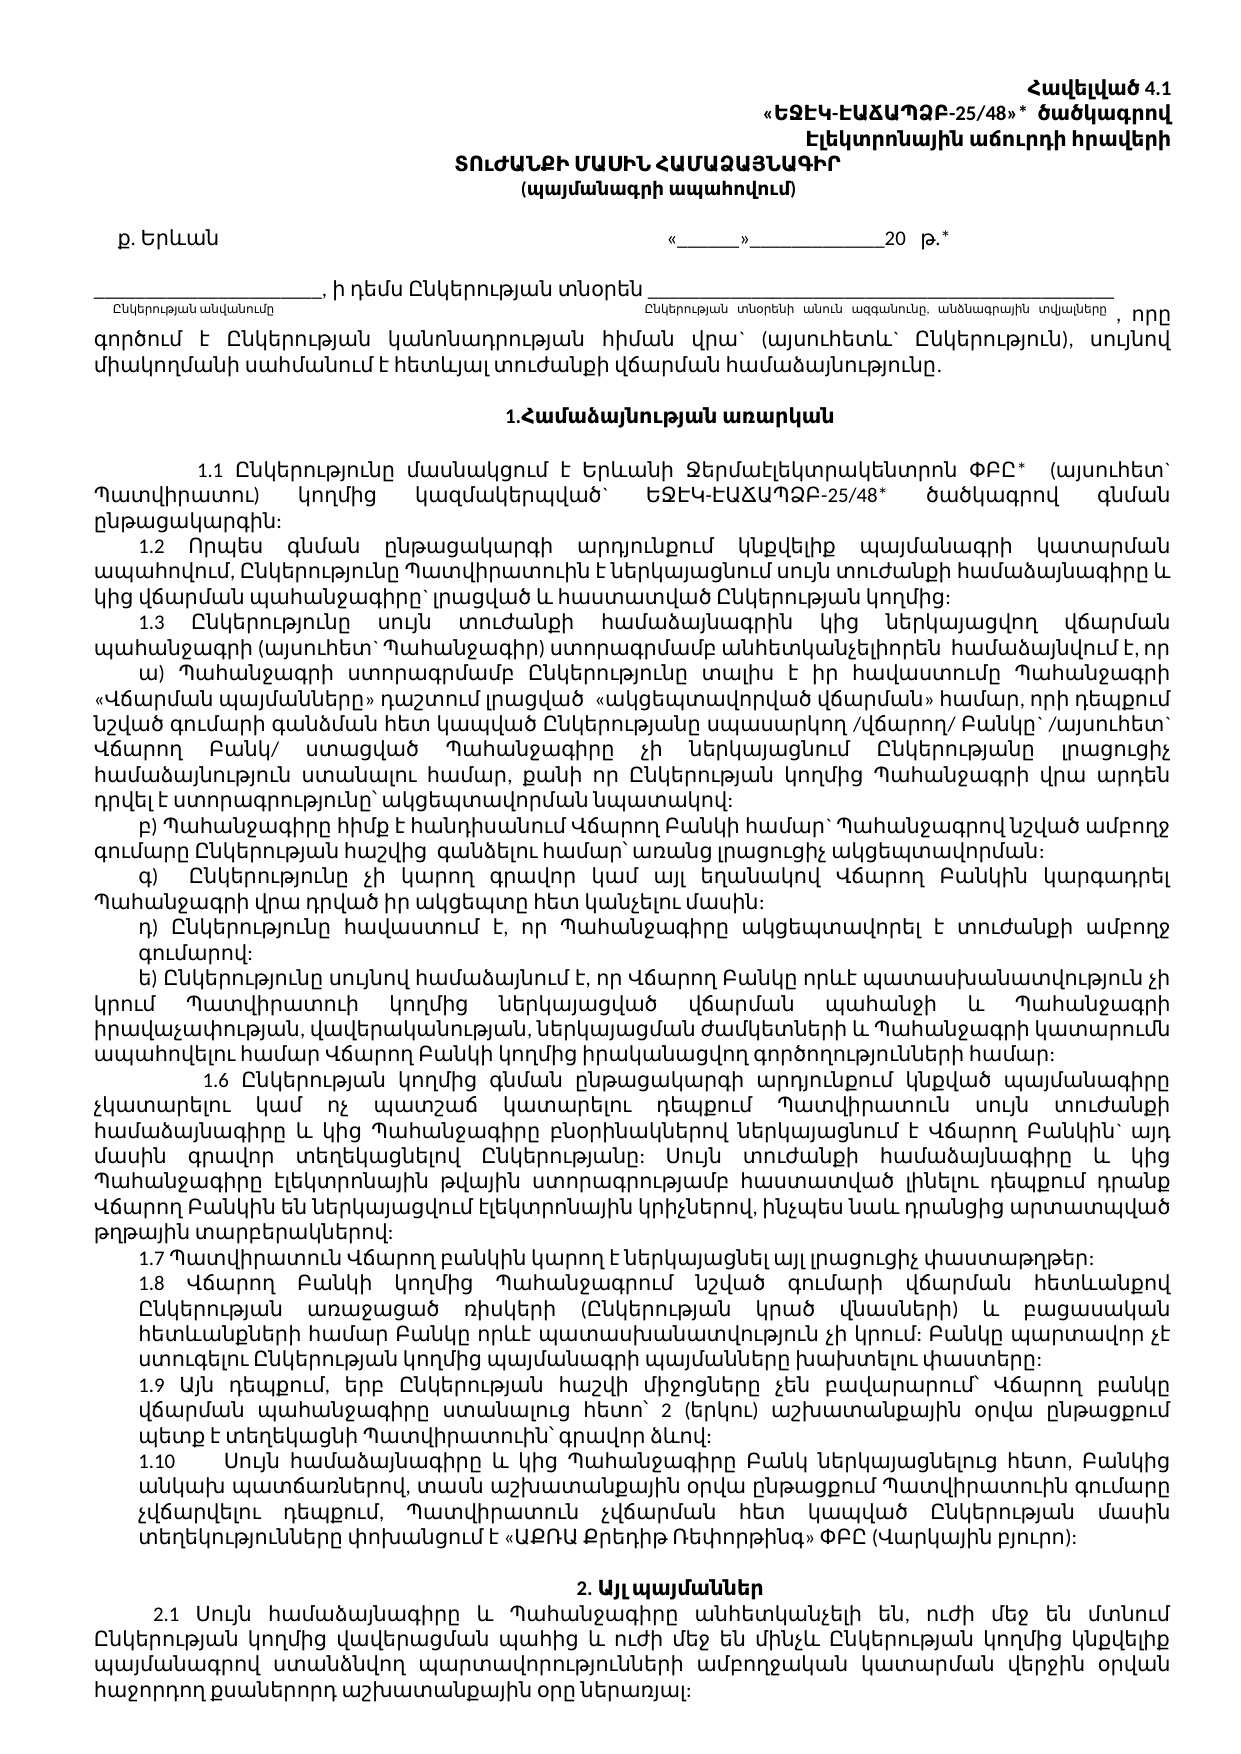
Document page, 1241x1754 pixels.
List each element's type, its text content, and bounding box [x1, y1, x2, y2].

text 1.Համաձայնության առարկան [169, 403, 1171, 428]
text դ) Ընկերությունը հավաստում է, որ Պահանջագիրը ակցեպտավորել է տուժանքի ամբողջ գումարով: [138, 914, 1171, 965]
text 1.3 Ընկերությունը սույն տուժանքի համաձայնագրին կից ներկայացվող վճարման պահանջագրի (այսուհետ` Պահանջագիր) ստորագրմամբ անհետկանչելիորեն համաձայնվում է, որ [94, 609, 1171, 660]
text 1.10 Սույն համաձայնագիրը և կից Պահանջագիրը Բանկ ներկայացնելուց հետո, Բանկից անկախ պատճառներով, տասն աշխատանքային օրվա ընթացքում Պատվիրատուին գումարը չվճարվելու դեպքում, Պատվիրատուն չվճարման հետ կապված Ընկերության մասին տեղեկությունները փոխանցում է «ԱՔՌԱ Քրեդիթ Ռեփորթինգ» ՓԲԸ (Վարկային բյուրո): [138, 1448, 1171, 1550]
text 1.6 Ընկերության կողմից գնման ընթացակարգի արդյունքում կնքված պայմանագիրը չկատարելու կամ ոչ պատշաճ կատարելու դեպքում Պատվիրատուն սույն տուժանքի համաձայնագիրը և կից Պահանջագիրը բնօրինակներով ներկայացնում է Վճարող Բանկին` այդ մասին գրավոր տեղեկացնելով Ընկերությանը: Սույն տուժանքի համաձայնագիրը և կից Պահանջագիրը էլեկտրոնային թվային ստորագրությամբ հաստատված լինելու դեպքում դրանք Վճարող Բանկին են ներկայացվում էլեկտրոնային կրիչներով, ինչպես նաև դրանցից արտատպված թղթային տարբերակներով: [94, 1067, 1171, 1245]
text 1.2 Որպես գնման ընթացակարգի արդյունքում կնքվելիք պայմանագրի կատարման ապահովում, Ընկերությունը Պատվիրատուին է ներկայացնում սույն տուժանքի համաձայնագիրը և կից վճարման պահանջագիրը` լրացված և հաստատված Ընկերության կողմից: [94, 533, 1171, 609]
text 2.1 Սույն համաձայնագիրը և Պահանջագիրը անհետկանչելի են, ուժի մեջ են մտնում Ընկերության կողմից վավերացման պահից և ուժի մեջ են մինչև Ընկերության կողմից կնքվելիք պայմանագրով ստանձնվող պարտավորությունների ամբողջական կատարման վերջին օրվան հաջորդող քսաներորդ աշխատանքային օրը ներառյալ: [94, 1601, 1171, 1702]
text Հավելված 4.1 [94, 75, 1171, 100]
text ______________________, ի դեմս Ընկերության տնօրեն _____________________________________________ [94, 276, 1171, 301]
text «ԵՋԷԿ-ԷԱՃԱՊՁԲ-25/48»* ծածկագրով [94, 100, 1171, 126]
text Ընկերության անվանումը Ընկերության տնօրենի անուն ազգանունը, անձնագրային տվյալները , որը գործում է Ընկերության կանոնադրության հիման վրա` (այսուհետև` Ընկերություն), սույնով միակողմանի սահմանում է հետևյալ տուժանքի վճարման համաձայնությունը. [94, 301, 1171, 377]
text 1.1 Ընկերությունը մասնակցում է Երևանի Ջերմաէլեկտրակենտրոն ՓԲԸ* (այսուհետ` Պատվիրատու) կողմից կազմակերպված` ԵՋԷԿ-ԷԱՃԱՊՁԲ-25/48* ծածկագրով գնման ընթացակարգին: [94, 457, 1171, 533]
text գ) Ընկերությունը չի կարող գրավոր կամ այլ եղանակով Վճարող Բանկին կարգադրել Պահանջագրի վրա դրված իր ակցեպտը հետ կանչելու մասին: [94, 864, 1171, 914]
text 1.8 Վճարող Բանկի կողմից Պահանջագրում նշված գումարի վճարման հետևանքով Ընկերության առաջացած ռիսկերի (Ընկերության կրած վնասների) և բացասական հետևանքների համար Բանկը որևէ պատասխանատվություն չի կրում: Բանկը պարտավոր չէ ստուգելու Ընկերության կողմից պայմանագրի պայմանները խախտելու փաստերը: [138, 1270, 1171, 1372]
text Էլեկտրոնային աճուրդի հրավերի [94, 126, 1171, 151]
text ՏՈւԺԱՆՔԻ ՄԱՍԻՆ ՀԱՄԱՁԱՅՆԱԳԻՐ [94, 151, 1171, 177]
text ք. Երևան «______»_____________20 թ.* [94, 225, 1171, 250]
text (պայմանագրի ապահովում) [94, 177, 1171, 199]
text բ) Պահանջագիրը հիմք է հանդիսանում Վճարող Բանկի համար` Պահանջագրով նշված ամբողջ գումարը Ընկերության հաշվից գանձելու համար՝ առանց լրացուցիչ ակցեպտավորման: [94, 813, 1171, 864]
text 2. Այլ պայմաններ [169, 1575, 1171, 1601]
text ե) Ընկերությունը սույնով համաձայնում է, որ Վճարող Բանկը որևէ պատասխանատվություն չի կրում Պատվիրատուի կողմից ներկայացված վճարման պահանջի և Պահանջագրի իրավաչափության, վավերականության, ներկայացման ժամկետների և Պահանջագրի կատարումն ապահովելու համար Վճարող Բանկի կողմից իրականացվող գործողությունների համար: [94, 965, 1171, 1067]
text 1.7 Պատվիրատուն Վճարող բանկին կարող է ներկայացնել այլ լրացուցիչ փաստաթղթեր: [138, 1245, 1171, 1270]
text ա) Պահանջագրի ստորագրմամբ Ընկերությունը տալիս է իր հավաստումը Պահանջագրի «Վճարման պայմանները» դաշտում լրացված «ակցեպտավորված վճարման» համար, որի դեպքում նշված գումարի գանձման հետ կապված Ընկերությանը սպասարկող /վճարող/ Բանկը` /այսուհետ` Վճարող Բանկ/ ստացված Պահանջագիրը չի ներկայացնում Ընկերությանը լրացուցիչ համաձայնություն ստանալու համար, քանի որ Ընկերության կողմից Պահանջագրի վրա արդեն դրվել է ստորագրությունը՝ ակցեպտավորման նպատակով: [94, 660, 1171, 813]
text 1.9 Այն դեպքում, երբ Ընկերության հաշվի միջոցները չեն բավարարում՝ Վճարող բանկը վճարման պահանջագիրը ստանալուց հետո՝ 2 (երկու) աշխատանքային օրվա ընթացքում պետք է տեղեկացնի Պատվիրատուին՝ գրավոր ձևով: [138, 1372, 1171, 1448]
